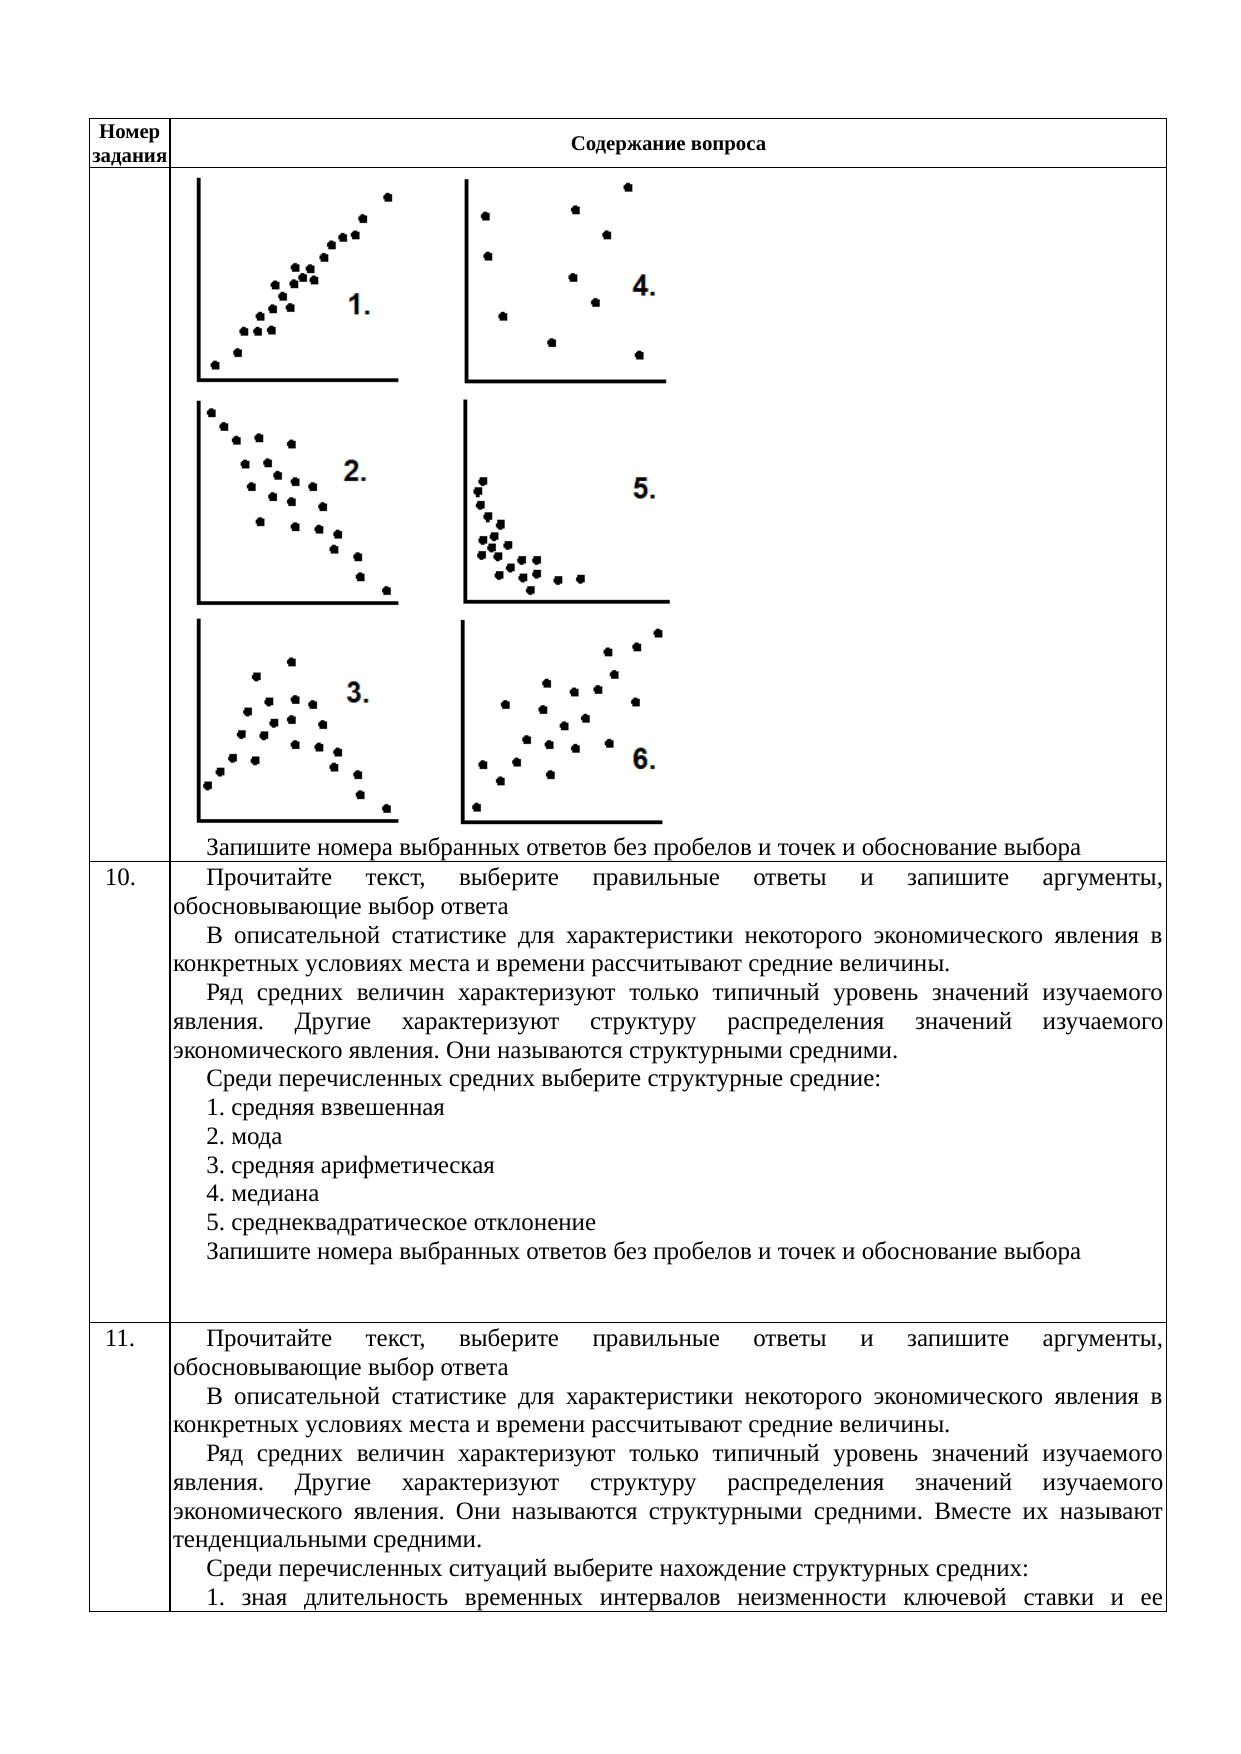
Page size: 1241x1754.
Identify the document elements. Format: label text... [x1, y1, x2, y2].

table_cell [90, 862, 169, 1322]
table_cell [171, 168, 1166, 861]
table_cell [90, 1323, 169, 1611]
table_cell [171, 1323, 1166, 1611]
table_header Содержание вопроса [171, 119, 1166, 167]
table_header Номер задания [90, 119, 169, 167]
table_cell [90, 168, 169, 861]
table_cell Прочитайте текст, выберите правильные ответы и запишите аргументы, обосновывающие выбор ответа В описательной статистике для характеристики некоторого экономического явления в конкретных условиях места и времени рассчитывают средние величины. Ряд средних величин характеризуют только типичный уровень значений изучаемого явления. Другие характеризуют структуру распределения значений изучаемого экономического явления. Они называются структурными средними. Среди перечисленных средних выберите структурные средние: 1. средняя взвешенная 2. мода 3. средняя арифметическая 4. медиана 5. среднеквадратическое отклонение Запишите номера выбранных ответов без пробелов и точек и обоснование выбора [171, 862, 1166, 1322]
picture [192, 168, 685, 833]
